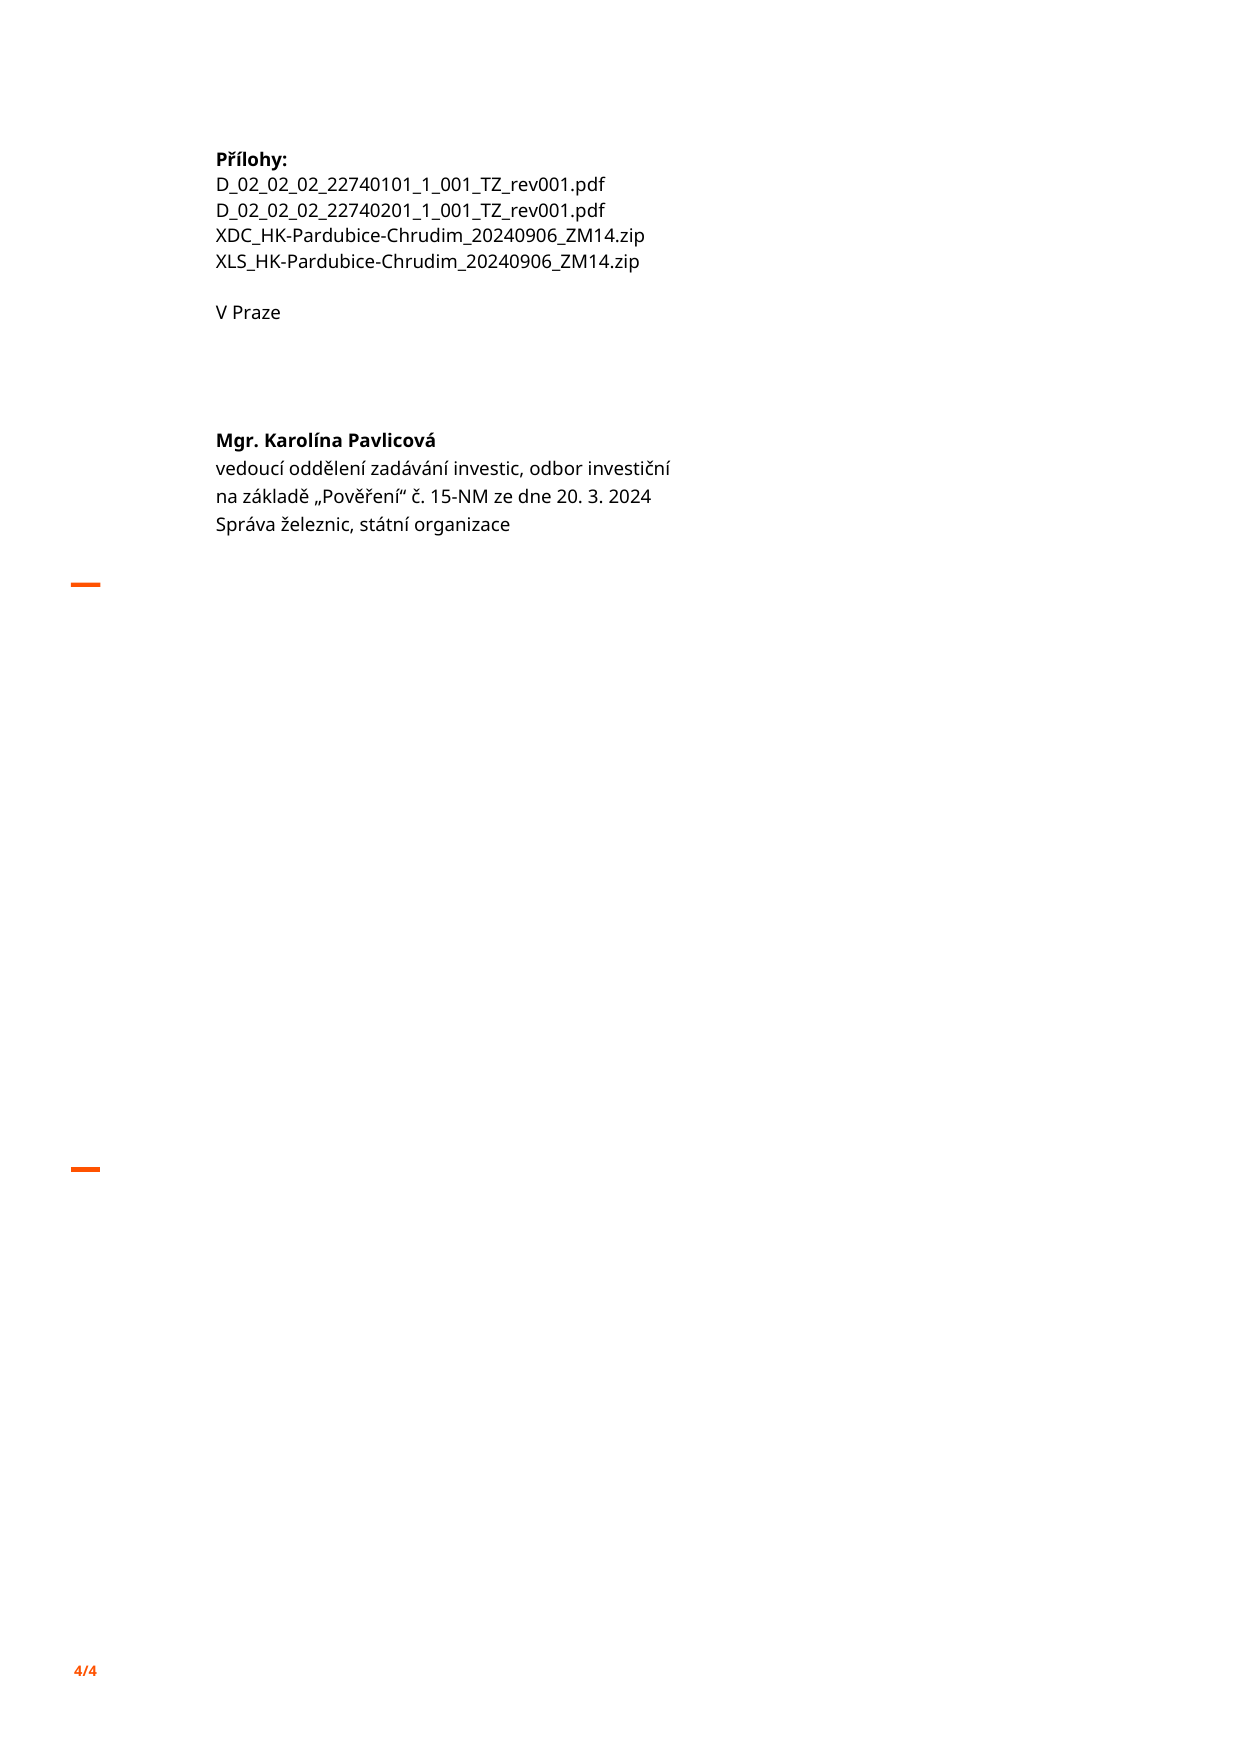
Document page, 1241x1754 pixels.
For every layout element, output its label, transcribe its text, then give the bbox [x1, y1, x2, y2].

text XLS_HK-Pardubice-Chrudim_20240906_ZM14.zip [216, 248, 1122, 274]
text Správa železnic, státní organizace [216, 511, 1122, 536]
text XDC_HK-Pardubice-Chrudim_20240906_ZM14.zip [216, 223, 1122, 248]
text Mgr. Karolína Pavlicová [216, 427, 1122, 452]
text Přílohy: [216, 146, 1122, 172]
text D_02_02_02_22740101_1_001_TZ_rev001.pdf [216, 172, 1122, 197]
text D_02_02_02_22740201_1_001_TZ_rev001.pdf [216, 197, 1122, 223]
text vedoucí oddělení zadávání investic, odbor investiční [216, 455, 1122, 480]
text na základě „Pověření“ č. 15-NM ze dne 20. 3. 2024 [216, 483, 1122, 508]
text V Praze [216, 299, 1122, 325]
